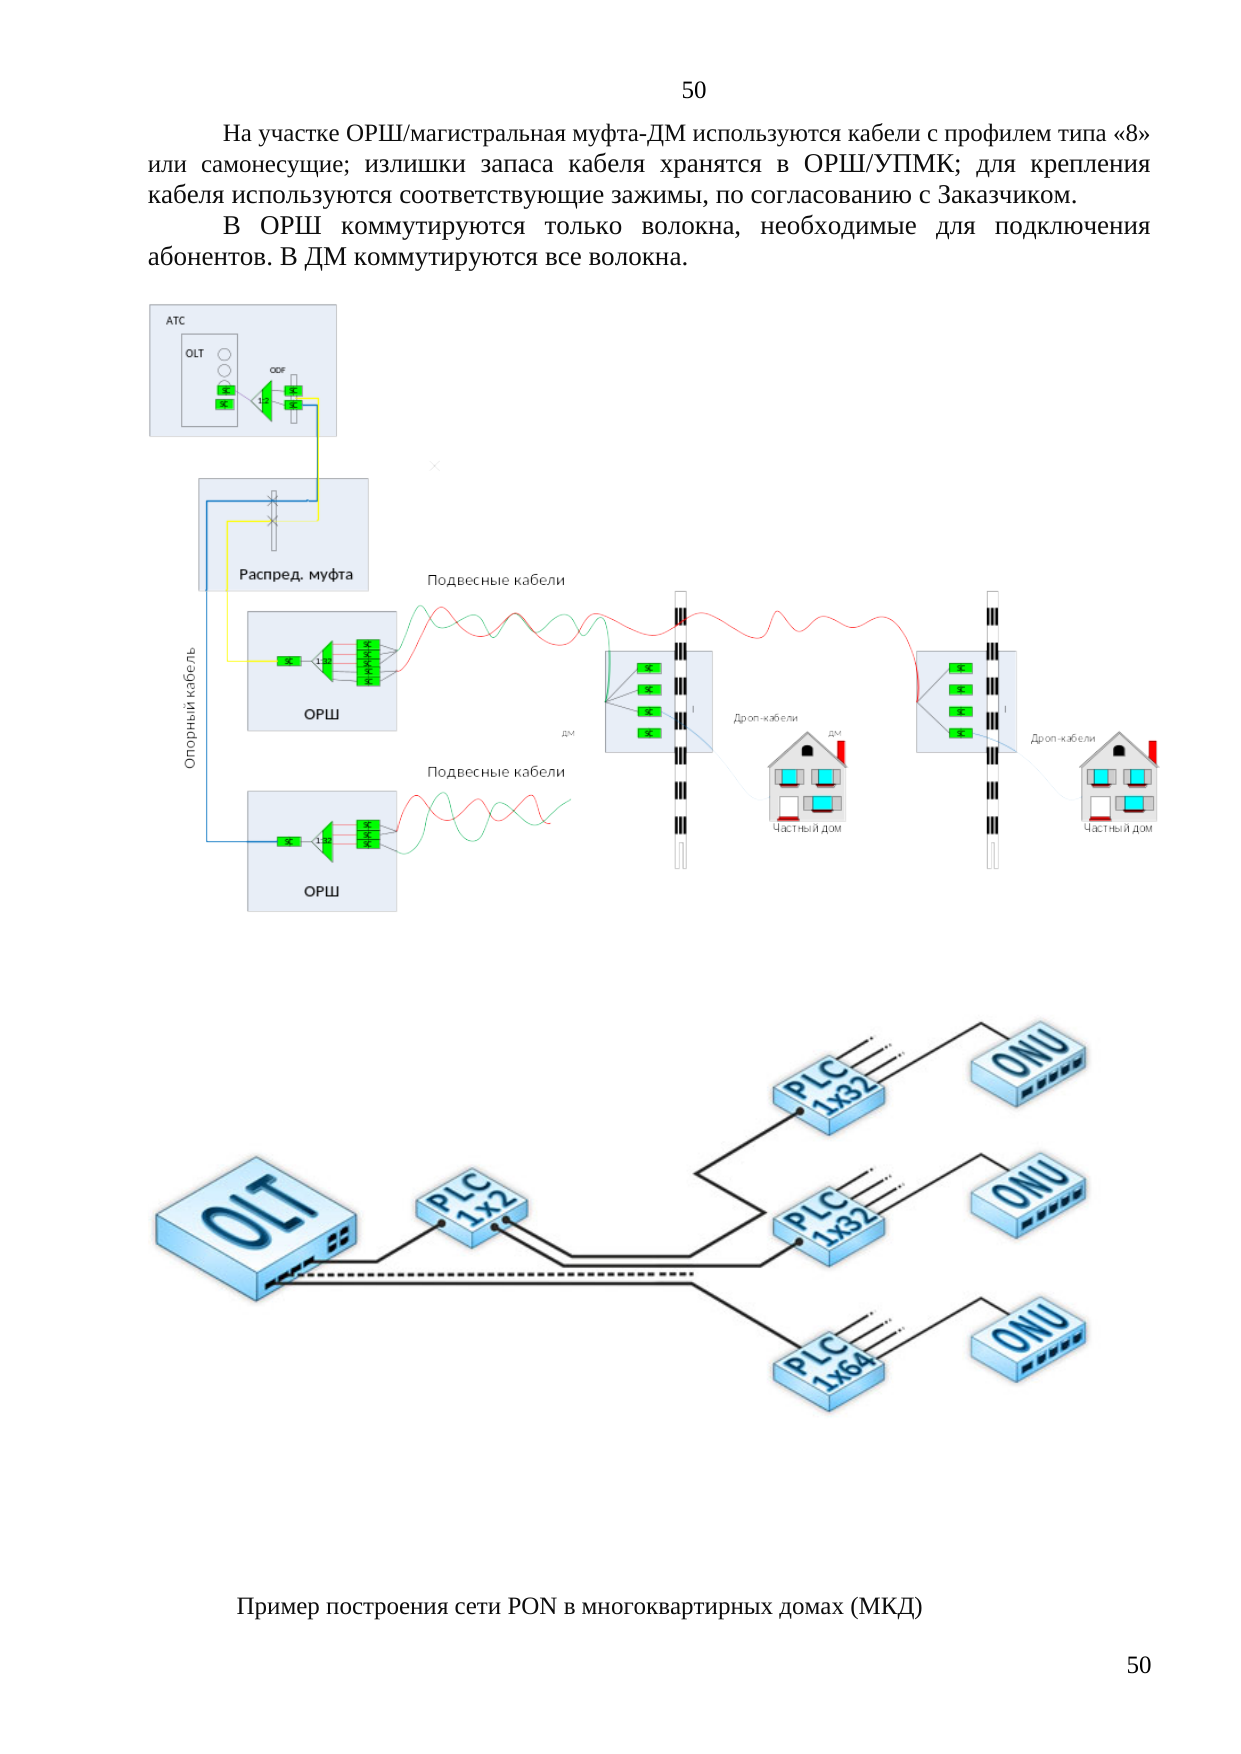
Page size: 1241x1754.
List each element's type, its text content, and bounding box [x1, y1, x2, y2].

text На участке ОРШ/магистральная муфта-ДМ используются кабели с профилем типа «8» или самонесущие; излишки запаса кабеля хранятся в ОРШ/УПМК; для крепления кабеля используются соответствующие зажимы, по согласованию с Заказчиком. [148, 118, 1152, 209]
text В ОРШ коммутируются только волокна, необходимые для подключения абонентов. В ДМ коммутируются все волокна. [148, 209, 1152, 271]
picture [147, 992, 1152, 1419]
text Пример построения сети PON в многоквартирных домах (МКД) [148, 1591, 1152, 1620]
